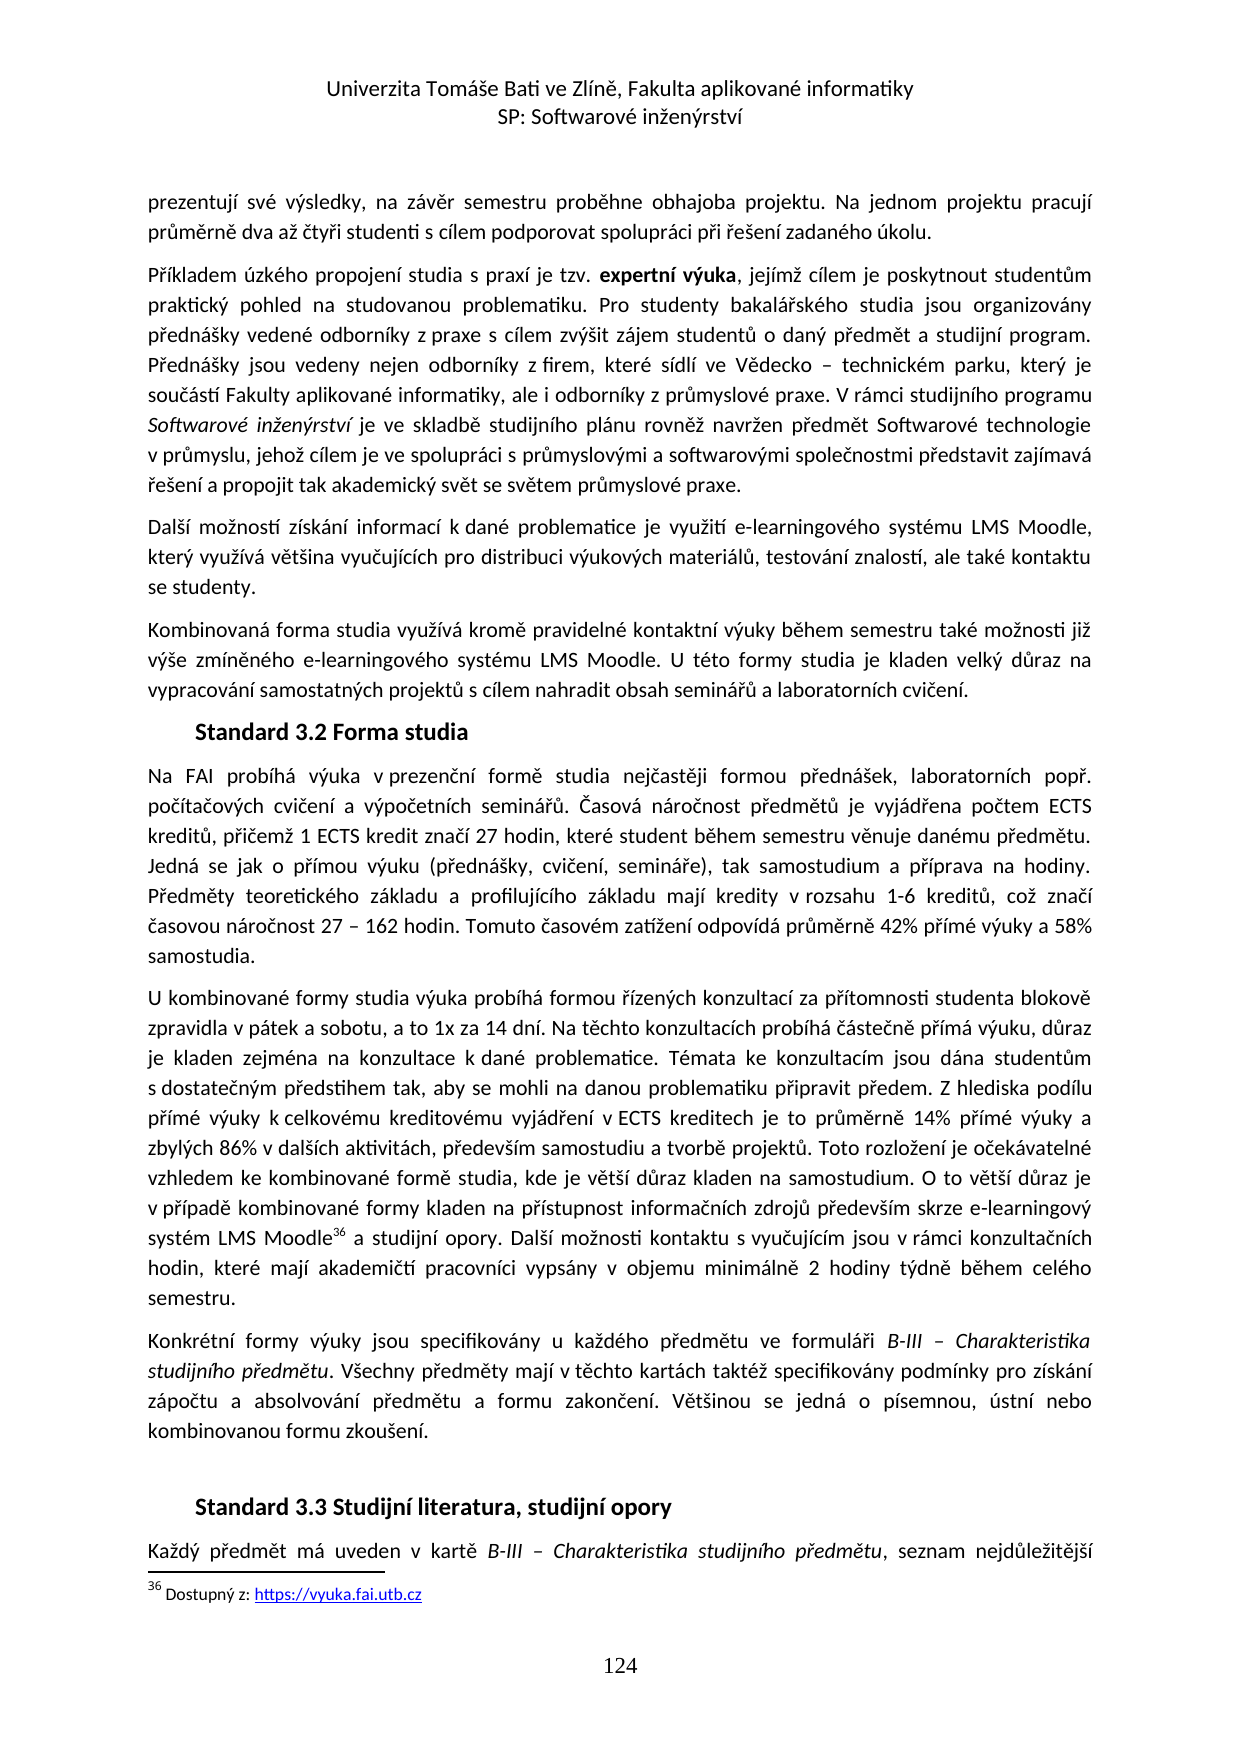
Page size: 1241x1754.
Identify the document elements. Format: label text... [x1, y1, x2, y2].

subtitle Standard 3.3 Studijní literatura, studijní opory [195, 1491, 1093, 1522]
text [148, 1535, 1093, 1565]
text Další možností získání informací k dané problematice je využití e-learningového systému LMS Moodle, který využívá většina vyučujících pro distribuci výukových materiálů, testování znalostí, ale také kontaktu se studenty. [148, 511, 1093, 601]
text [148, 186, 1093, 246]
text Příkladem úzkého propojení studia s praxí je tzv. expertní výuka, jejímž cílem je poskytnout studentům praktický pohled na studovanou problematiku. Pro studenty bakalářského studia jsou organizovány přednášky vedené odborníky z praxe s cílem zvýšit zájem studentů o daný předmět a studijní program. Přednášky jsou vedeny nejen odborníky z firem, které sídlí ve Vědecko – technickém parku, který je součástí Fakulty aplikované informatiky, ale i odborníky z průmyslové praxe. V rámci studijního programu Softwarové inženýrství je ve skladbě studijního plánu rovněž navržen předmět Softwarové technologie v průmyslu, jehož cílem je ve spolupráci s průmyslovými a softwarovými společnostmi představit zajímavá řešení a propojit tak akademický svět se světem průmyslové praxe. [148, 258, 1093, 498]
subtitle Standard 3.2 Forma studia [195, 716, 1093, 746]
text Kombinovaná forma studia využívá kromě pravidelné kontaktní výuky během semestru také možnosti již výše zmíněného e-learningového systému LMS Moodle. U této formy studia je kladen velký důraz na vypracování samostatných projektů s cílem nahradit obsah seminářů a laboratorních cvičení. [148, 613, 1093, 703]
text U kombinované formy studia výuka probíhá formou řízených konzultací za přítomnosti studenta blokově zpravidla v pátek a sobotu, a to 1x za 14 dní. Na těchto konzultacích probíhá částečně přímá výuku, důraz je kladen zejména na konzultace k dané problematice. Témata ke konzultacím jsou dána studentům s dostatečným předstihem tak, aby se mohli na danou problematiku připravit předem. Z hlediska podílu přímé výuky k celkovému kreditovému vyjádření v ECTS kreditech je to průměrně 14% přímé výuky a zbylých 86% v dalších aktivitách, především samostudiu a tvorbě projektů. Toto rozložení je očekávatelné vzhledem ke kombinované formě studia, kde je větší důraz kladen na samostudium. O to větší důraz je v případě kombinované formy kladen na přístupnost informačních zdrojů především skrze e-learningový systém LMS Moodle a studijní opory. Další možnosti kontaktu s vyučujícím jsou v rámci konzultačních hodin, které mají akademičtí pracovníci vypsány v objemu minimálně 2 hodiny týdně během celého semestru. [148, 982, 1093, 1312]
text Konkrétní formy výuky jsou specifikovány u každého předmětu ve formuláři B-III – Charakteristika studijního předmětu. Všechny předměty mají v těchto kartách taktéž specifikovány podmínky pro získání zápočtu a absolvování předmětu a formu zakončení. Většinou se jedná o písemnou, ústní nebo kombinovanou formu zkoušení. [148, 1324, 1093, 1444]
text Na FAI probíhá výuka v prezenční formě studia nejčastěji formou přednášek, laboratorních popř. počítačových cvičení a výpočetních seminářů. Časová náročnost předmětů je vyjádřena počtem ECTS kreditů, přičemž 1 ECTS kredit značí 27 hodin, které student během semestru věnuje danému předmětu. Jedná se jak o přímou výuku (přednášky, cvičení, semináře), tak samostudium a příprava na hodiny. Předměty teoretického základu a profilujícího základu mají kredity v rozsahu 1-6 kreditů, což značí časovou náročnost 27 – 162 hodin. Tomuto časovém zatížení odpovídá průměrně 42% přímé výuky a 58% samostudia. [148, 759, 1093, 969]
